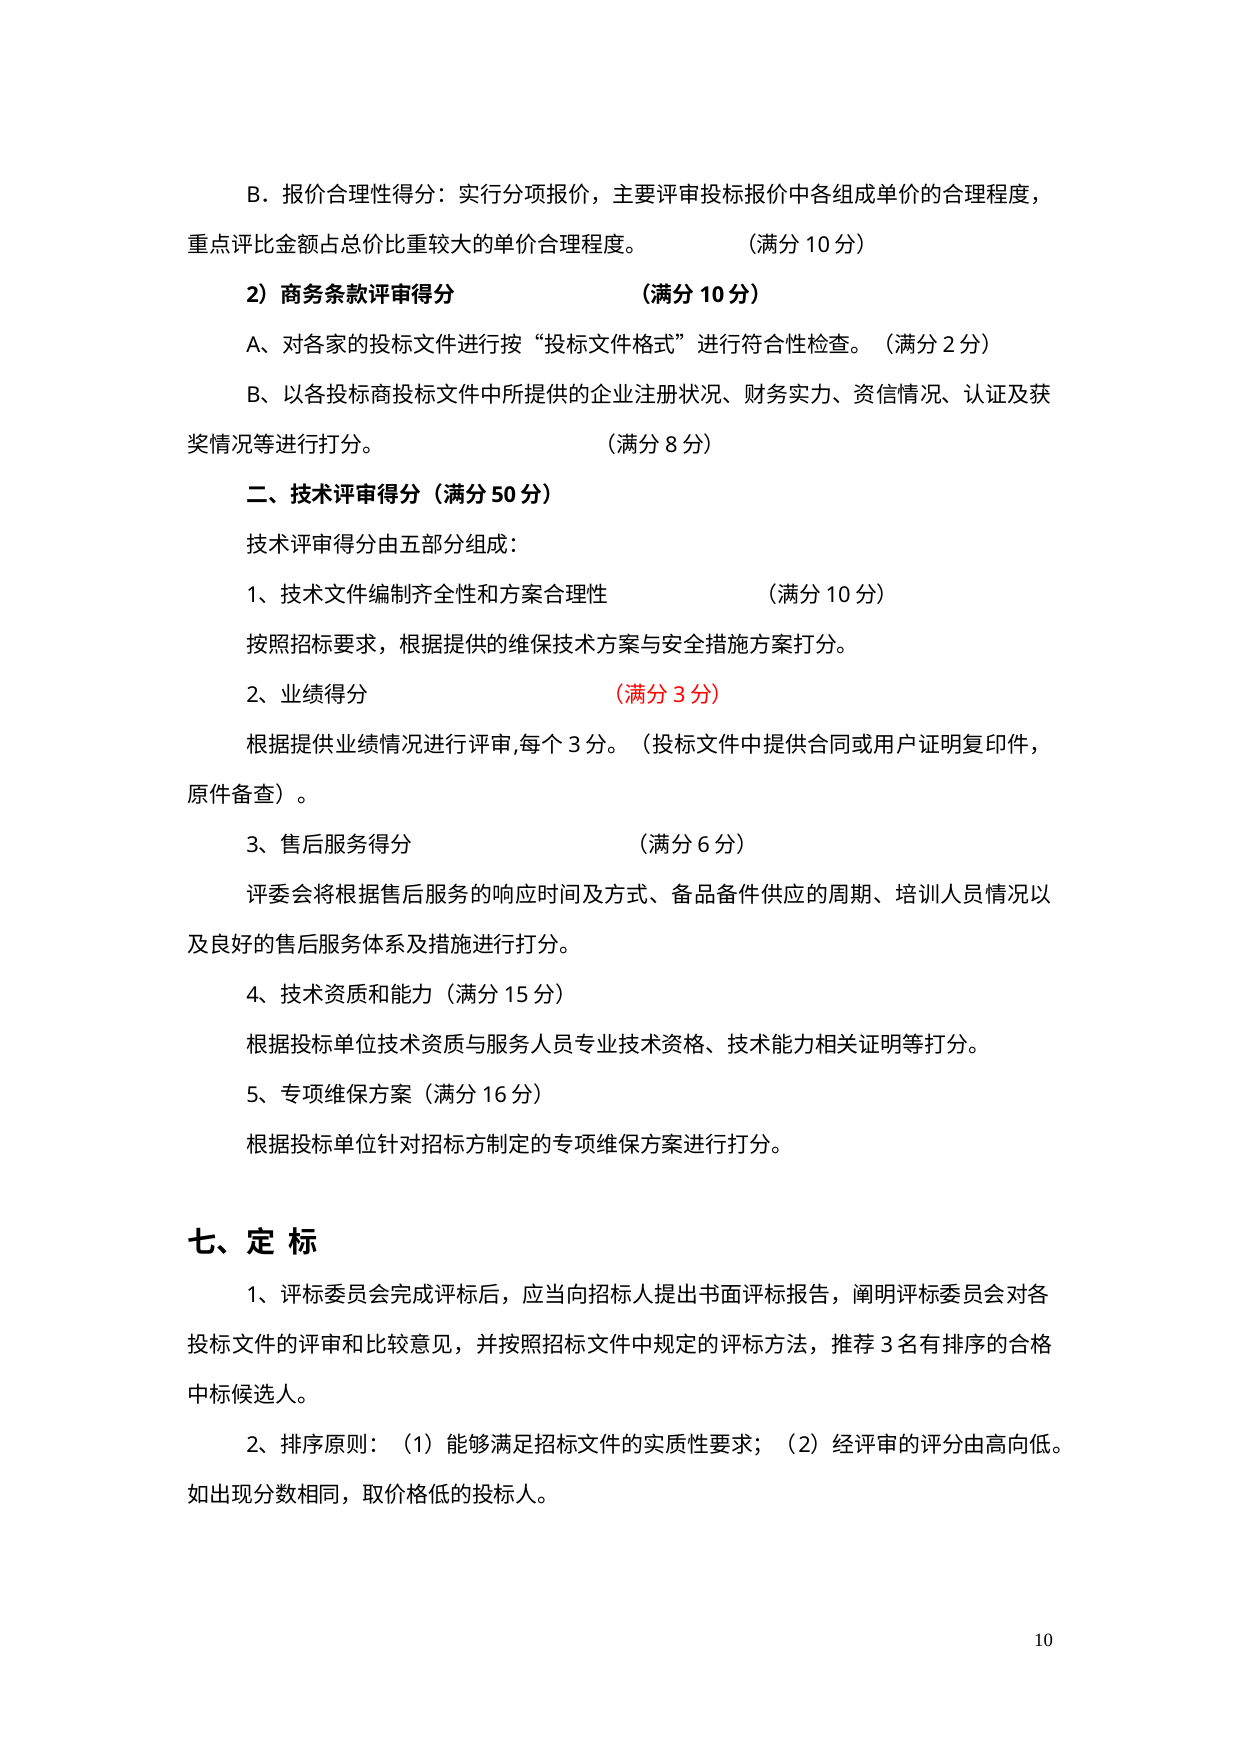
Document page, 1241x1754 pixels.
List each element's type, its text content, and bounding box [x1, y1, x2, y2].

text 1、技术文件编制齐全性和方案合理性 （满分10分） [187, 562, 1053, 612]
text 根据投标单位技术资质与服务人员专业技术资格、技术能力相关证明等打分。 [187, 1012, 1053, 1062]
text 根据提供业绩情况进行评审,每个3分。（投标文件中提供合同或用户证明复印件，原件备查）。 [187, 712, 1053, 812]
text 2、排序原则：（1）能够满足招标文件的实质性要求；（2）经评审的评分由高向低。如出现分数相同，取价格低的投标人。 [187, 1412, 1053, 1512]
text 4、技术资质和能力（满分15分） [187, 962, 1053, 1012]
text B、以各投标商投标文件中所提供的企业注册状况、财务实力、资信情况、认证及获奖情况等进行打分。 （满分8分） [187, 362, 1053, 462]
text 1、评标委员会完成评标后，应当向招标人提出书面评标报告，阐明评标委员会对各投标文件的评审和比较意见，并按照招标文件中规定的评标方法，推荐3名有排序的合格中标候选人。 [187, 1262, 1053, 1412]
text 3、售后服务得分 （满分6分） [187, 812, 1053, 862]
text 根据投标单位针对招标方制定的专项维保方案进行打分。 [187, 1112, 1053, 1162]
text 5、专项维保方案（满分16分） [187, 1062, 1053, 1112]
text B．报价合理性得分：实行分项报价，主要评审投标报价中各组成单价的合理程度，重点评比金额占总价比重较大的单价合理程度。 （满分10分） [187, 162, 1053, 262]
text 评委会将根据售后服务的响应时间及方式、备品备件供应的周期、培训人员情况以及良好的售后服务体系及措施进行打分。 [187, 862, 1053, 962]
text 技术评审得分由五部分组成： [187, 512, 1053, 562]
text 2）商务条款评审得分 （满分10分） [187, 262, 1053, 312]
text 2、业绩得分 （满分3分） [187, 662, 1053, 712]
text 按照招标要求，根据提供的维保技术方案与安全措施方案打分。 [187, 612, 1053, 662]
text 七、定 标 [187, 1212, 1053, 1262]
text A、对各家的投标文件进行按“投标文件格式”进行符合性检查。（满分2分） [187, 312, 1053, 362]
text 二、技术评审得分（满分50分） [187, 462, 1053, 512]
